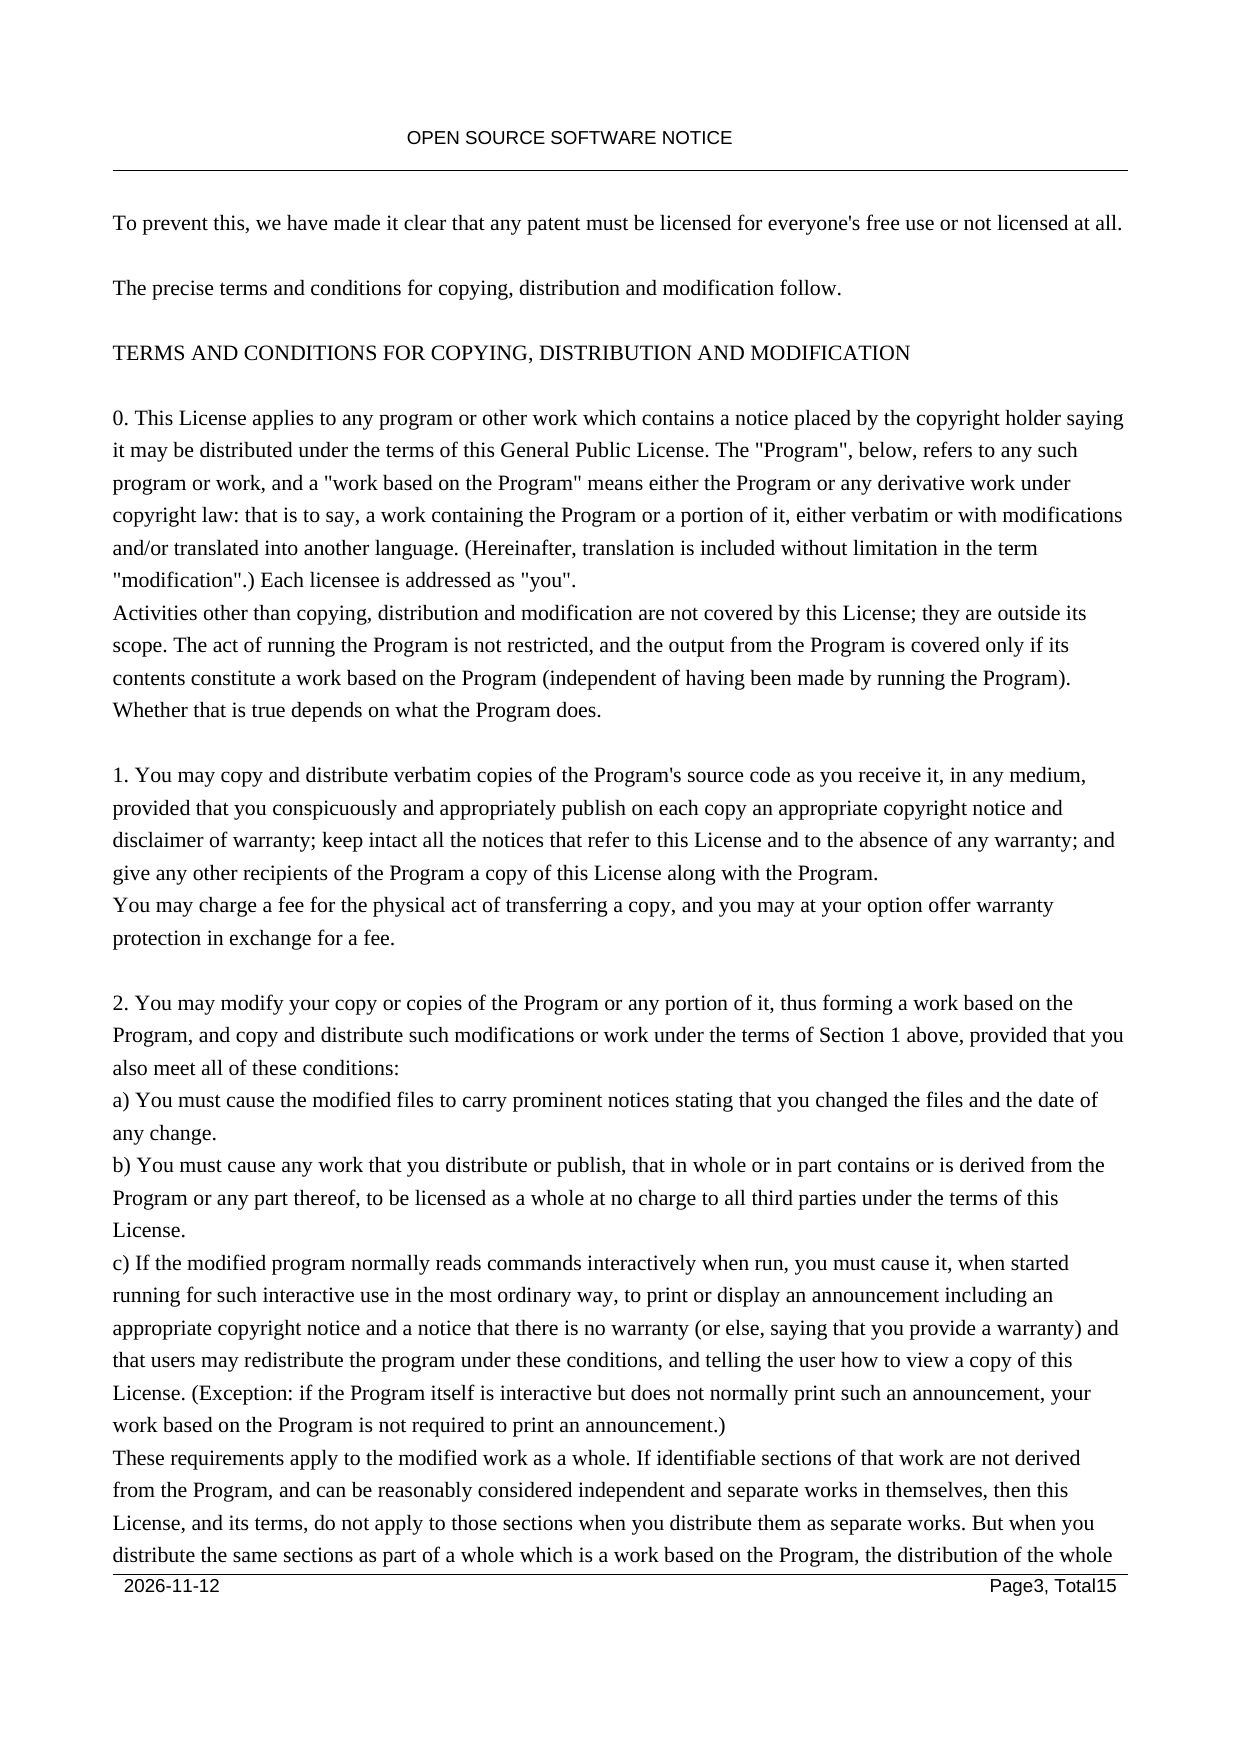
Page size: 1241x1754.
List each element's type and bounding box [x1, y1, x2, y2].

text [112, 206, 1128, 1571]
